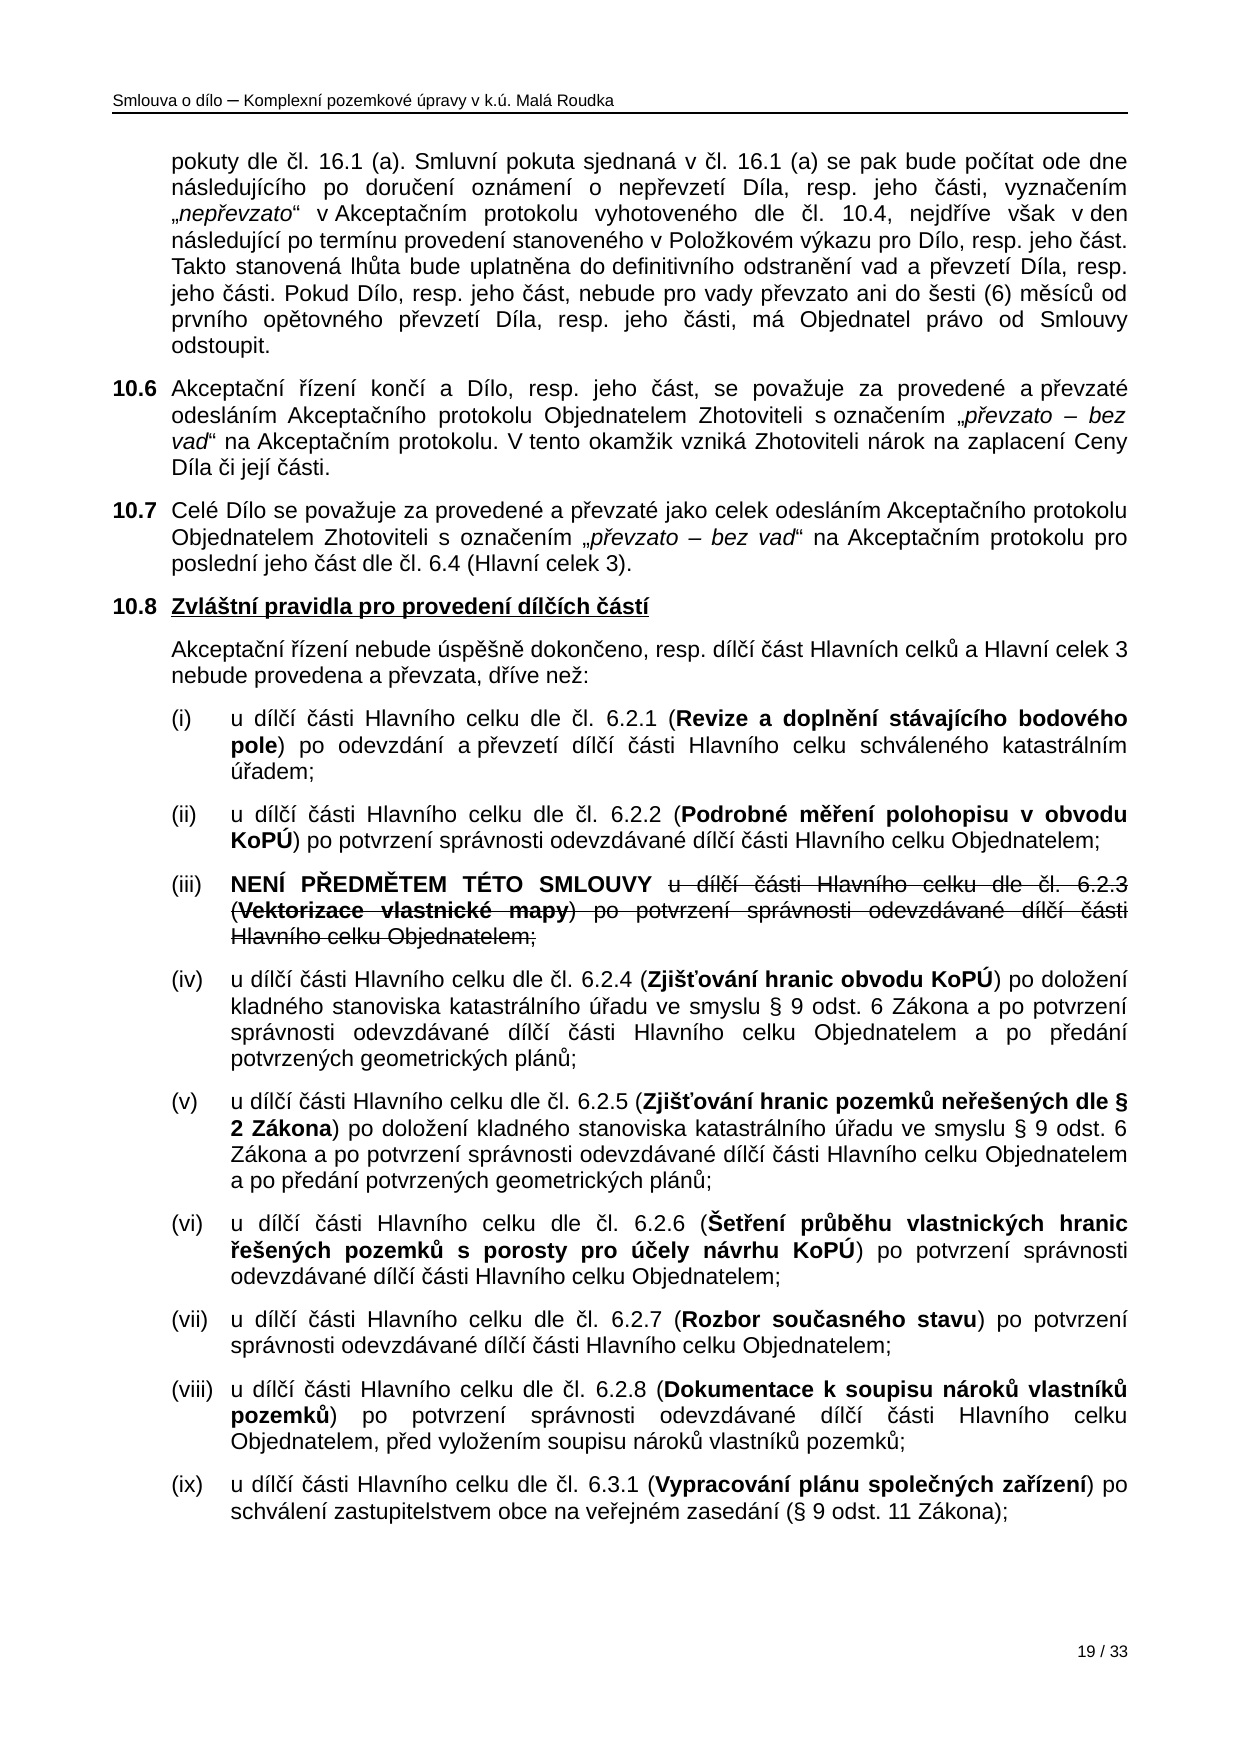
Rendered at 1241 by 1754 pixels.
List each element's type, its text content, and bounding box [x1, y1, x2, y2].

list u dílčí části Hlavního celku dle čl. 6.2.7 (Rozbor současného stavu) po potvrzení správnosti odevzdávané dílčí části Hlavního celku Objednatelem; [171, 1306, 1128, 1359]
list u dílčí části Hlavního celku dle čl. 6.2.2 (Podrobné měření polohopisu v obvodu KoPÚ) po potvrzení správnosti odevzdávané dílčí části Hlavního celku Objednatelem; [171, 801, 1128, 854]
list u dílčí části Hlavního celku dle čl. 6.2.5 (Zjišťování hranic pozemků neřešených dle § 2 Zákona) po doložení kladného stanoviska katastrálního úřadu ve smyslu § 9 odst. 6 Zákona a po potvrzení správnosti odevzdávané dílčí části Hlavního celku Objednatelem a po předání potvrzených geometrických plánů; [171, 1088, 1128, 1194]
list NENÍ PŘEDMĚTEM TÉTO SMLOUVY u dílčí části Hlavního celku dle čl. 6.2.3 (Vektorizace vlastnické mapy) po potvrzení správnosti odevzdávané dílčí části Hlavního celku Objednatelem; [171, 871, 1128, 949]
list u dílčí části Hlavního celku dle čl. 6.2.8 (Dokumentace k soupisu nároků vlastníků pozemků) po potvrzení správnosti odevzdávané dílčí části Hlavního celku Objednatelem, před vyložením soupisu nároků vlastníků pozemků; [171, 1376, 1128, 1454]
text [112, 148, 1128, 358]
list Akceptační řízení nebude úspěšně dokončeno, resp. dílčí část Hlavních celků a Hlavní celek 3 nebude provedena a převzata, dříve než: [171, 636, 1128, 689]
list u dílčí části Hlavního celku dle čl. 6.3.1 (Vypracování plánu společných zařízení) po schválení zastupitelstvem obce na veřejném zasedání (§ 9 odst. 11 Zákona); [171, 1471, 1128, 1524]
text Akceptační řízení končí a Dílo, resp. jeho část, se považuje za provedené a převzaté odesláním Akceptačního protokolu Objednatelem Zhotoviteli s označením „převzato – bez vad“ na Akceptačním protokolu. V tento okamžik vzniká Zhotoviteli nárok na zaplacení Ceny Díla či její části. [112, 375, 1128, 481]
list u dílčí části Hlavního celku dle čl. 6.2.1 (Revize a doplnění stávajícího bodového pole) po odevzdání a převzetí dílčí části Hlavního celku schváleného katastrálním úřadem; [171, 705, 1128, 784]
list u dílčí části Hlavního celku dle čl. 6.2.6 (Šetření průběhu vlastnických hranic řešených pozemků s porosty pro účely návrhu KoPÚ) po potvrzení správnosti odevzdávané dílčí části Hlavního celku Objednatelem; [171, 1210, 1128, 1289]
text Zvláštní pravidla pro provedení dílčích částí [112, 593, 1128, 619]
list u dílčí části Hlavního celku dle čl. 6.2.4 (Zjišťování hranic obvodu KoPÚ) po doložení kladného stanoviska katastrálního úřadu ve smyslu § 9 odst. 6 Zákona a po potvrzení správnosti odevzdávané dílčí části Hlavního celku Objednatelem a po předání potvrzených geometrických plánů; [171, 966, 1128, 1072]
text Celé Dílo se považuje za provedené a převzaté jako celek odesláním Akceptačního protokolu Objednatelem Zhotoviteli s označením „převzato – bez vad“ na Akceptačním protokolu pro poslední jeho část dle čl. 6.4 (Hlavní celek 3). [112, 497, 1128, 576]
